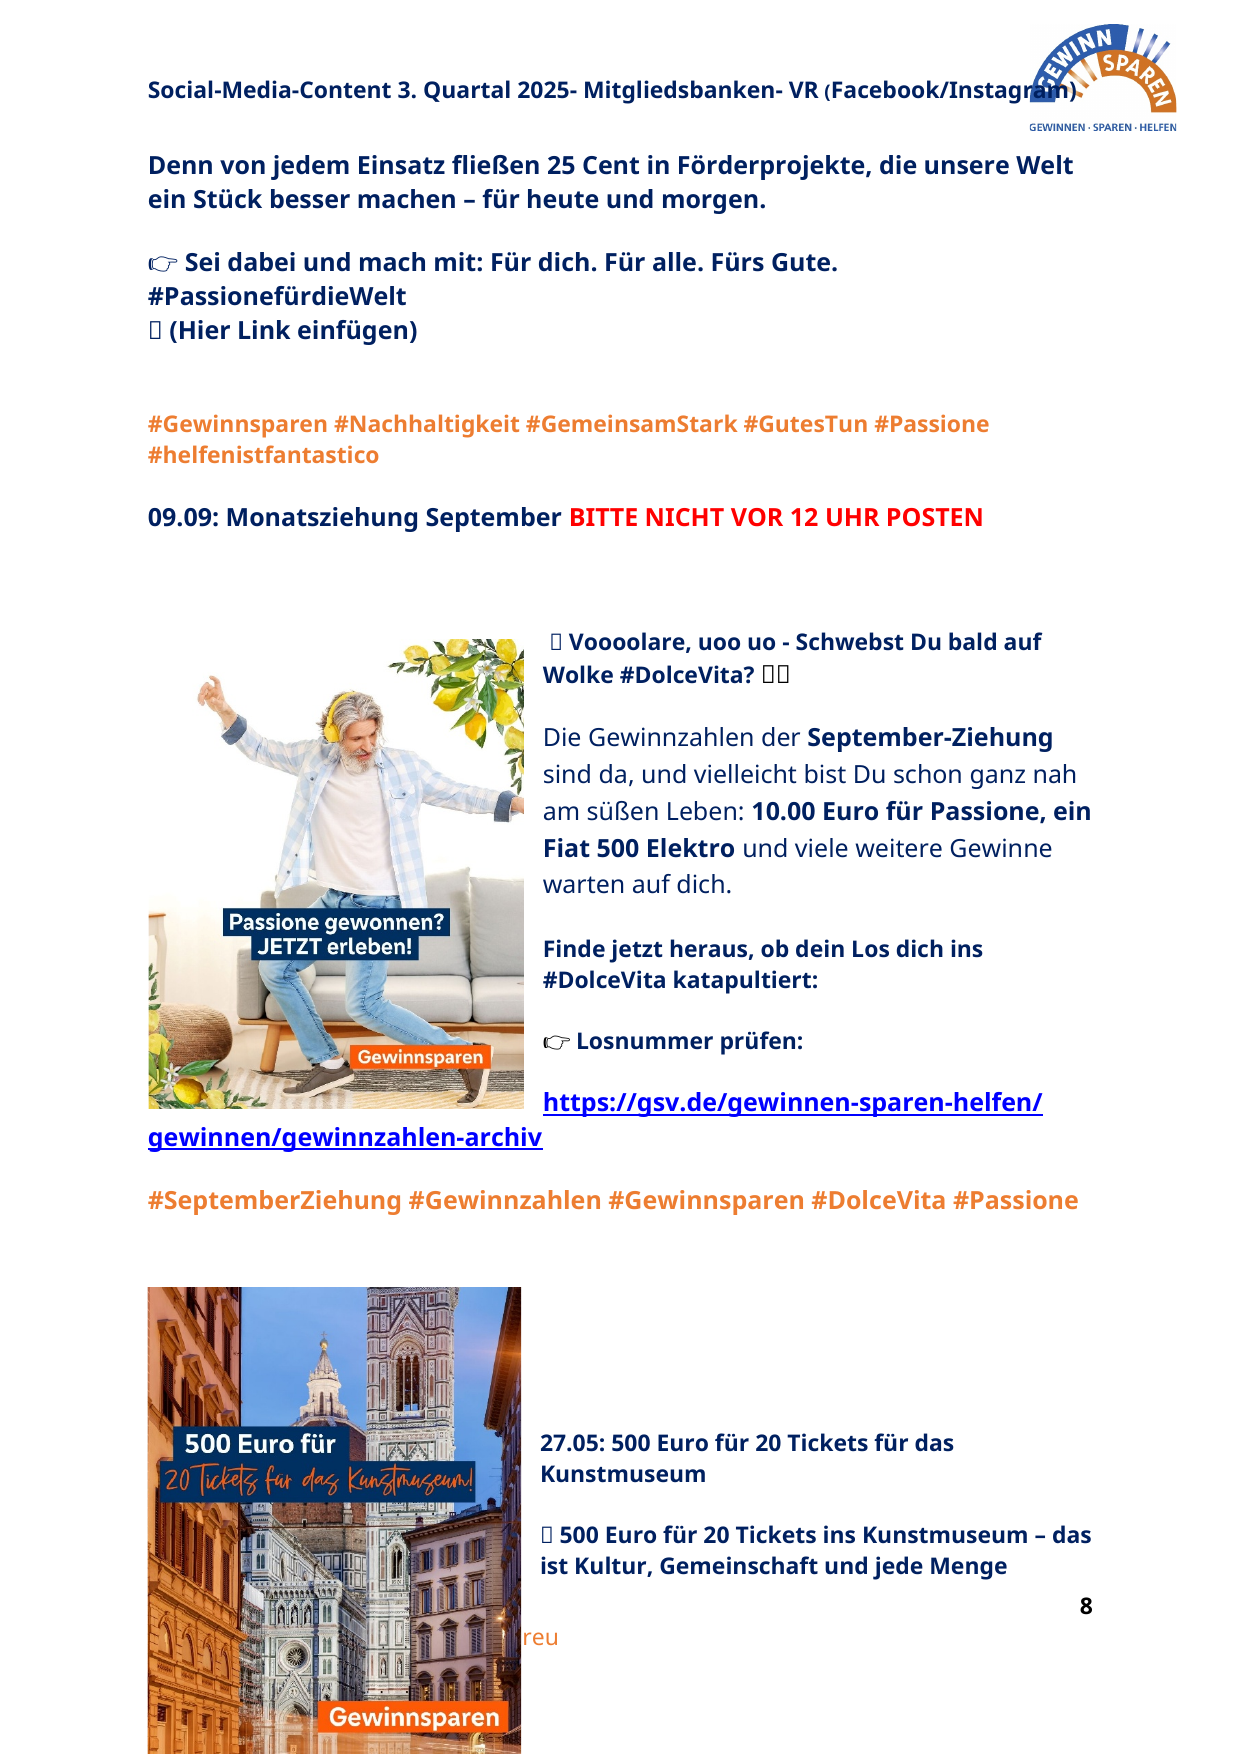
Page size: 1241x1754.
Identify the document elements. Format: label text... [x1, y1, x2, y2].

text 👉 Losnummer prüfen: [524, 1025, 1093, 1056]
text Denn von jedem Einsatz fließen 25 Cent in Förderprojekte, die unsere Welt ein Stück besser machen – für heute und morgen. [148, 148, 1093, 216]
text 27.05: 500 Euro für 20 Tickets für das Kunstmuseum [522, 1427, 1093, 1489]
text #SeptemberZiehung #Gewinnzahlen #Gewinnsparen #DolceVita #Passione [148, 1182, 1093, 1216]
text 09.09: Monatsziehung September BITTE NICHT VOR 12 UHR POSTEN [148, 499, 1093, 533]
text 🎶 Voooolare, uoo uo - Schwebst Du bald auf Wolke #DolceVita? 🍋✨ [148, 626, 1093, 691]
picture [148, 639, 524, 1109]
picture [147, 1287, 522, 1754]
text Finde jetzt heraus, ob dein Los dich ins #DolceVita katapultiert: [524, 933, 1093, 996]
text Die Gewinnzahlen der September-Ziehung sind da, und vielleicht bist Du schon ganz nah am süßen Leben: 10.00 Euro für Passione, ein Fiat 500 Elektro und viele weitere Gewinne warten auf dich. [524, 720, 1093, 901]
text 👉 Sei dabei und mach mit: Für dich. Für alle. Fürs Gute. #PassionefürdieWelt 🔗 (Hier Link einfügen) [148, 245, 1093, 347]
text https://gsv.de/gewinnen-sparen-helfen/gewinnen/gewinnzahlen-archiv [148, 1085, 1093, 1153]
picture [1029, 24, 1177, 131]
text #Gewinnsparen #Nachhaltigkeit #GemeinsamStark #GutesTun #Passione #helfenistfantastico [148, 376, 1093, 470]
